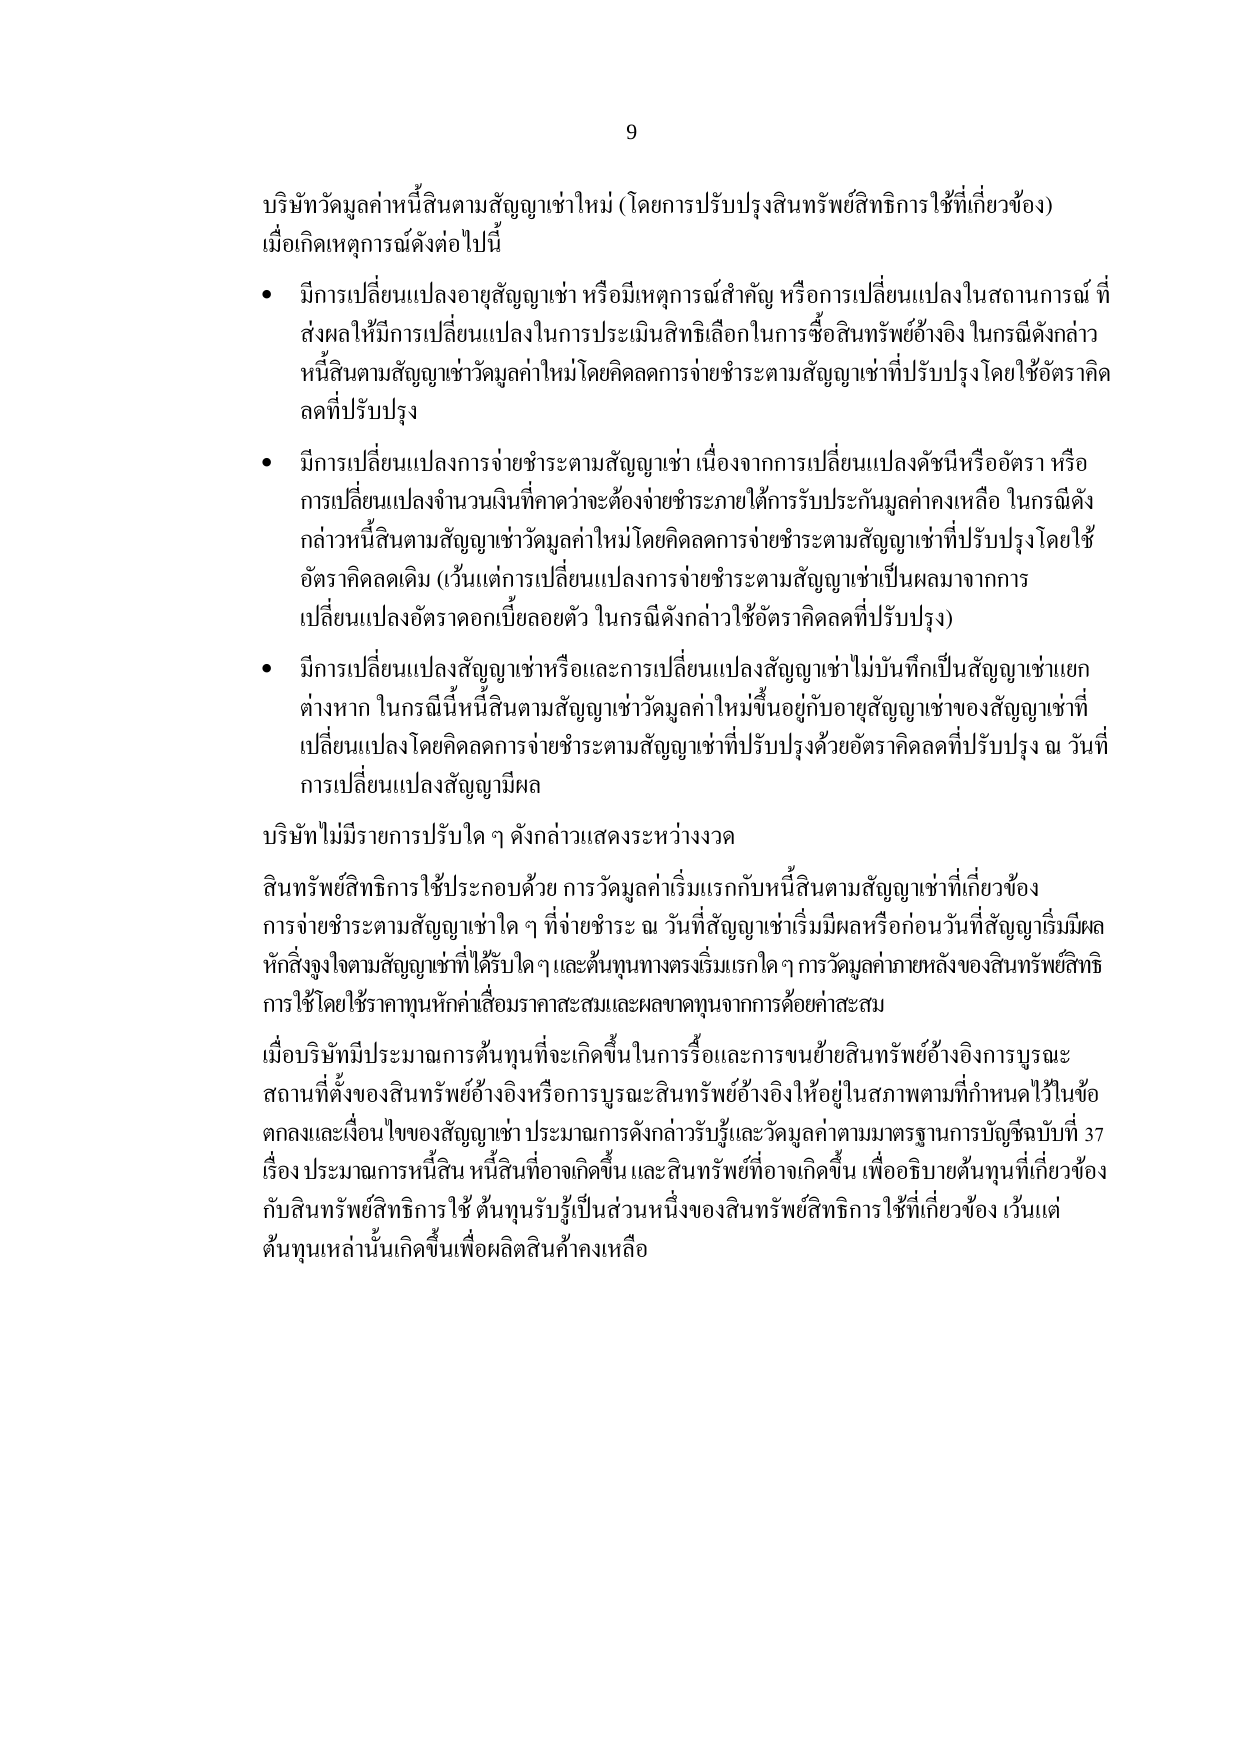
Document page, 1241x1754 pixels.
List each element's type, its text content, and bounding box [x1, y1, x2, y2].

list มีการเปลี่ยนแปลงการจ่ายชำระตามสัญญาเช่า เนื่องจากการเปลี่ยนแปลงดัชนีหรืออัตรา หรือการเปลี่ยนแปลงจำนวนเงินที่คาดว่าจะต้องจ่ายชำระภายใต้การรับประกันมูลค่าคงเหลือ ในกรณีดังกล่าวหนี้สินตามสัญญาเช่าวัดมูลค่าใหม่โดยคิดลดการจ่ายชำระตามสัญญาเช่าที่ปรับปรุงโดยใช้อัตราคิดลดเดิม (เว้นแต่การเปลี่ยนแปลงการจ่ายชำระตามสัญญาเช่าเป็นผลมาจากการเปลี่ยนแปลงอัตราดอกเบี้ยลอยตัว ในกรณีดังกล่าวใช้อัตราคิดลดที่ปรับปรุง) [262, 440, 1113, 634]
text สินทรัพย์สิทธิการใช้ประกอบด้วย การวัดมูลค่าเริ่มแรกกับหนี้สินตามสัญญาเช่าที่เกี่ยวข้อง การจ่ายชำระตามสัญญาเช่าใด ๆ ที่จ่ายชำระ ณ วันที่สัญญาเช่าเริ่มมีผลหรือก่อนวันที่สัญญาเริ่มมีผลหักสิ่งจูงใจตามสัญญาเช่าที่ได้รับใด ๆ และต้นทุนทางตรงเริ่มแรกใด ๆ การวัดมูลค่าภายหลังของสินทรัพย์สิทธิการใช้โดยใช้ราคาทุนหักค่าเสื่อมราคาสะสมและผลขาดทุนจากการด้อยค่าสะสม [262, 865, 1113, 1020]
text บริษัทไม่มีรายการปรับใด ๆ ดังกล่าวแสดงระหว่างงวด [262, 814, 1113, 853]
list มีการเปลี่ยนแปลงอายุสัญญาเช่า หรือมีเหตุการณ์สำคัญ หรือการเปลี่ยนแปลงในสถานการณ์ ที่ส่งผลให้มีการเปลี่ยนแปลงในการประเมินสิทธิเลือกในการซื้อสินทรัพย์อ้างอิง ในกรณีดังกล่าวหนี้สินตามสัญญาเช่าวัดมูลค่าใหม่โดยคิดลดการจ่ายชำระตามสัญญาเช่าที่ปรับปรุงโดยใช้อัตราคิดลดที่ปรับปรุง [262, 273, 1113, 428]
list มีการเปลี่ยนแปลงสัญญาเช่าหรือและการเปลี่ยนแปลงสัญญาเช่าไม่บันทึกเป็นสัญญาเช่าแยกต่างหาก ในกรณีนี้หนี้สินตามสัญญาเช่าวัดมูลค่าใหม่ขึ้นอยู่กับอายุสัญญาเช่าของสัญญาเช่าที่เปลี่ยนแปลงโดยคิดลดการจ่ายชำระตามสัญญาเช่าที่ปรับปรุงด้วยอัตราคิดลดที่ปรับปรุง ณ วันที่การเปลี่ยนแปลงสัญญามีผล [262, 646, 1113, 801]
text เมื่อบริษัทมีประมาณการต้นทุนที่จะเกิดขึ้นในการรื้อและการขนย้ายสินทรัพย์อ้างอิงการบูรณะสถานที่ตั้งของสินทรัพย์อ้างอิงหรือการบูรณะสินทรัพย์อ้างอิงให้อยู่ในสภาพตามที่กำหนดไว้ในข้อตกลงและเงื่อนไขของสัญญาเช่า ประมาณการดังกล่าวรับรู้และวัดมูลค่าตามมาตรฐานการบัญชีฉบับที่ 37 เรื่อง ประมาณการหนี้สิน หนี้สินที่อาจเกิดขึ้น และสินทรัพย์ที่อาจเกิดขึ้น เพื่ออธิบายต้นทุนที่เกี่ยวข้องกับสินทรัพย์สิทธิการใช้ ต้นทุนรับรู้เป็นส่วนหนึ่งของสินทรัพย์สิทธิการใช้ที่เกี่ยวข้อง เว้นแต่ต้นทุนเหล่านั้นเกิดขึ้นเพื่อผลิตสินค้าคงเหลือ [262, 1033, 1113, 1265]
text บริษัทวัดมูลค่าหนี้สินตามสัญญาเช่าใหม่ (โดยการปรับปรุงสินทรัพย์สิทธิการใช้ที่เกี่ยวข้อง) เมื่อเกิดเหตุการณ์ดังต่อไปนี้ [262, 183, 1113, 260]
